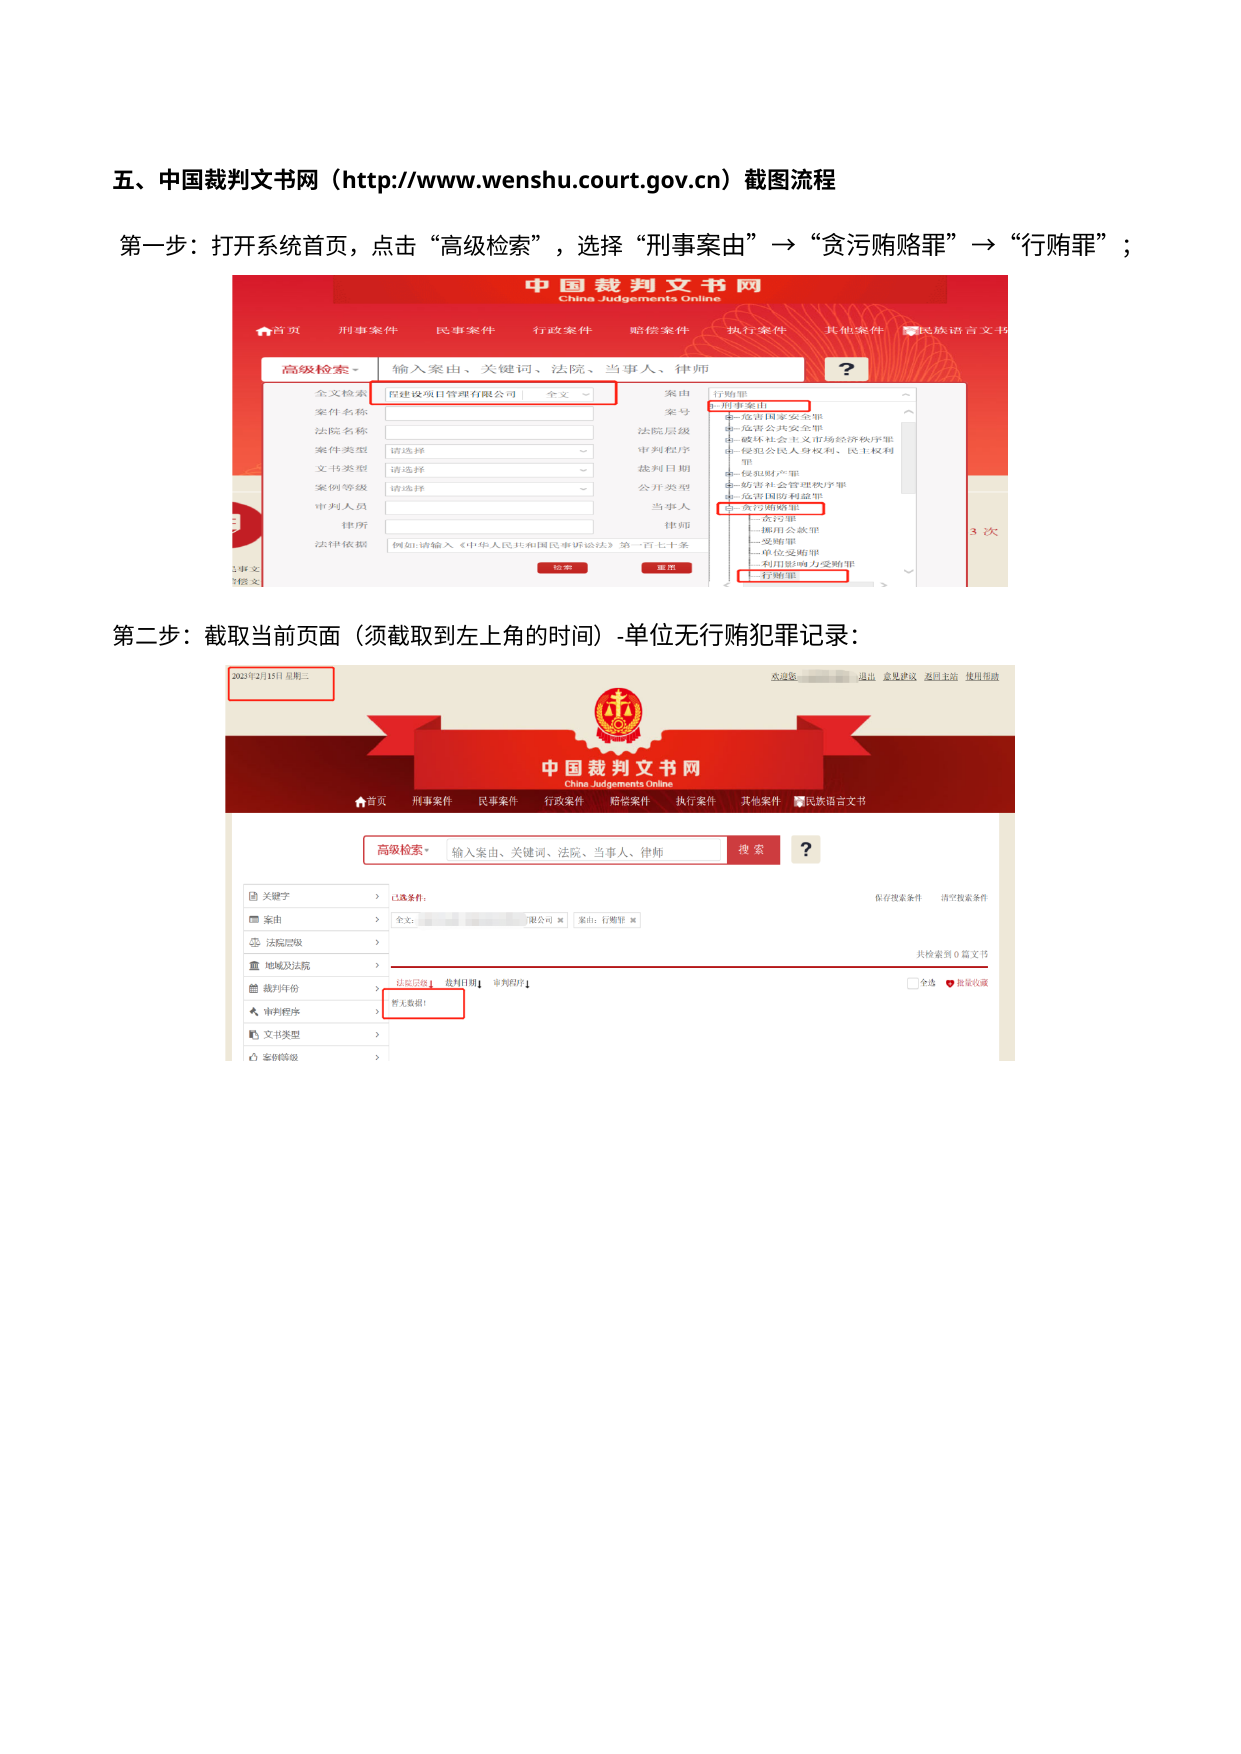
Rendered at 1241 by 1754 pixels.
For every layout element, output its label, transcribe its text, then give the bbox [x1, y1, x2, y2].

text 第二步：截取当前页面（须截取到左上角的时间）-单位无行贿犯罪记录： [112, 601, 1128, 666]
text 五、中国裁判文书网（http://www.wenshu.court.gov.cn）截图流程 [112, 146, 1128, 211]
picture [225, 665, 1015, 1061]
picture [232, 275, 1008, 587]
